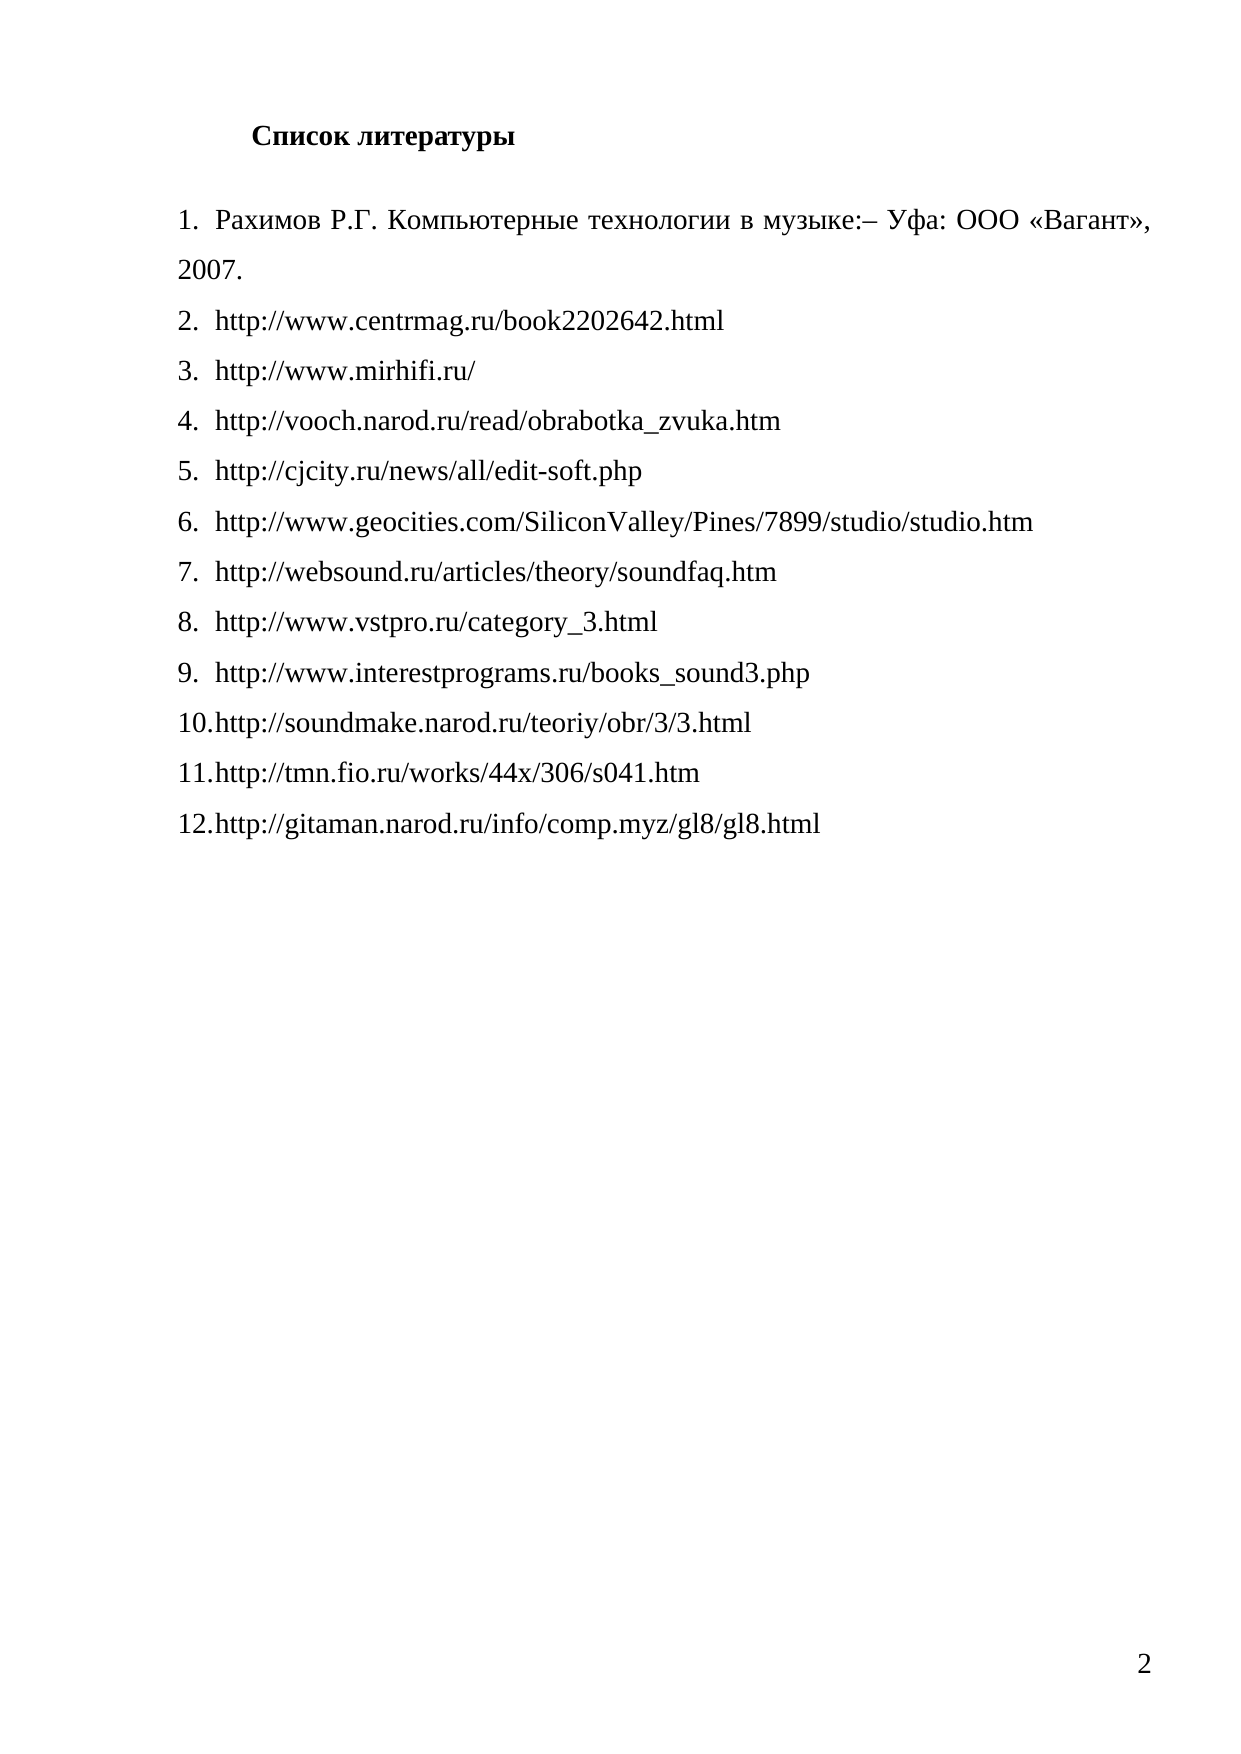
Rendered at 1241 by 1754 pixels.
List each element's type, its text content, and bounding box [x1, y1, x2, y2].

list http://gitaman.narod.ru/info/comp.myz/gl8/gl8.html [177, 806, 1152, 839]
list http://soundmake.narod.ru/teoriy/obr/3/3.html [177, 705, 1152, 739]
list http://websound.ru/articles/theory/soundfaq.htm [177, 554, 1152, 588]
list http://www.geocities.com/SiliconValley/Pines/7899/studio/studio.htm [177, 504, 1152, 537]
list http://www.mirhifi.ru/ [177, 353, 1152, 386]
list http://tmn.fio.ru/works/44x/306/s041.htm [177, 755, 1152, 789]
list http://cjcity.ru/news/all/edit-soft.php [177, 453, 1152, 487]
subtitle Список литературы [177, 118, 1152, 152]
list http://www.interestprograms.ru/books_sound3.php [177, 655, 1152, 688]
list http://vooch.narod.ru/read/obrabotka_zvuka.htm [177, 403, 1152, 437]
list Рахимов Р.Г. Компьютерные технологии в музыке:– Уфа: ООО «Вагант», 2007. [177, 202, 1152, 286]
list http://www.vstpro.ru/category_3.html [177, 604, 1152, 638]
list http://www.centrmag.ru/book2202642.html [177, 303, 1152, 336]
